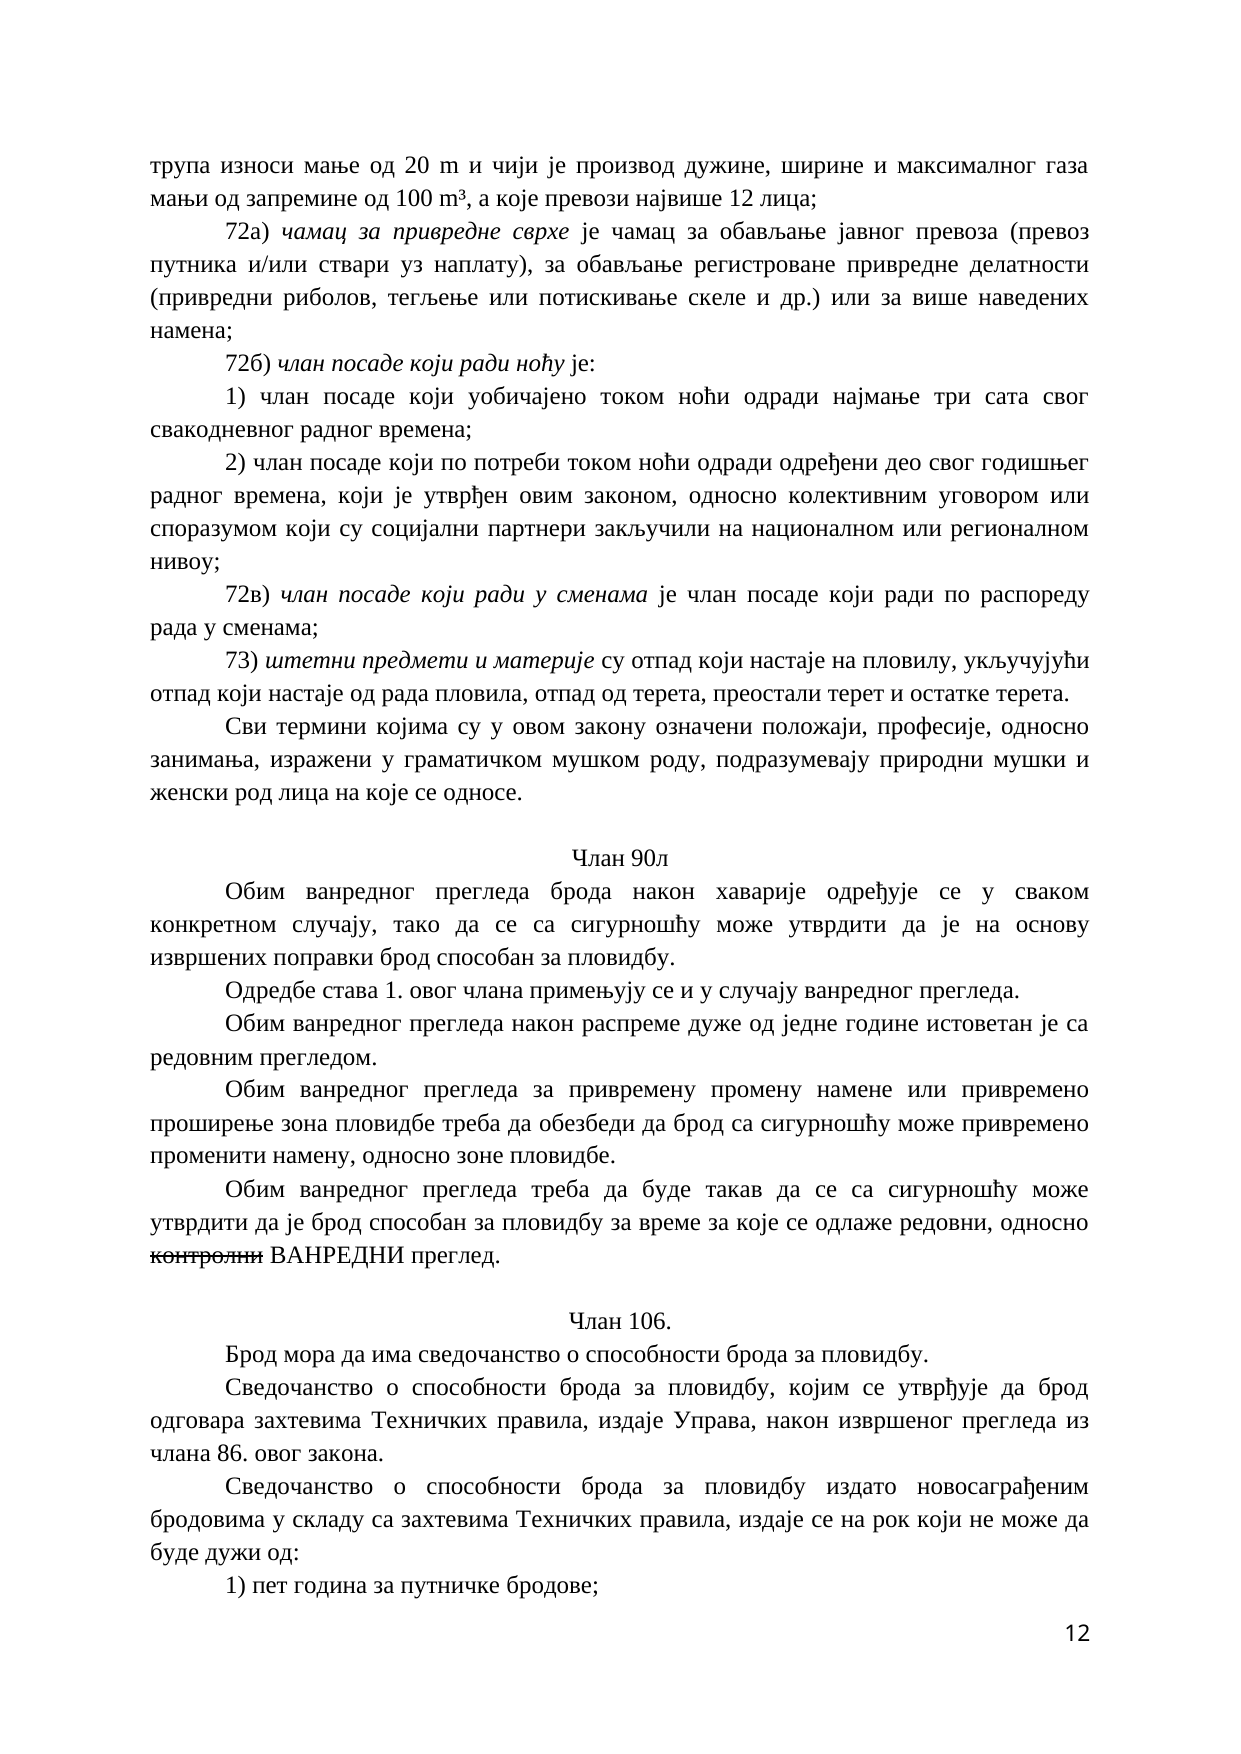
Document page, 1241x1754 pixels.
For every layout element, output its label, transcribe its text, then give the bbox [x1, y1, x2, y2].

text 73) штетни предмети и материје су отпад који настаје на пловилу, укључујући отпад који настаје од рада пловила, отпад од терета, преостали терет и остатке терета. [150, 645, 1090, 707]
text Обим ванредног прегледа након распреме дуже од једне године истоветан је са редовним прегледом. [150, 1008, 1090, 1070]
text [150, 150, 1090, 212]
text Обим ванредног прегледа треба да буде такав да се са сигурношћу може утврдити да је брод способан за пловидбу за време за које се одлаже редовни, односно контролни ВАНРЕДНИ преглед. [150, 1174, 1090, 1268]
text Одредбе става 1. овог члана примењују се и у случају ванредног прегледа. [150, 976, 1090, 1004]
text Члан 106. [150, 1306, 1090, 1334]
text 72а) чамац за привредне сврхе је чамац за обављање јавног превоза (превоз путника и/или ствари уз наплату), за обављање регистроване привредне делатности (привредни риболов, тегљење или потискивање скеле и др.) или за више наведених намена; [150, 216, 1090, 344]
text 72в) члан посаде који ради у сменама је члан посаде који ради по распореду рада у сменама; [150, 579, 1090, 641]
text Члан 90л [150, 843, 1090, 872]
text 1) члан посаде који уобичајено током ноћи одради најмање три сата свог свакодневног радног времена; [150, 381, 1090, 443]
text 72б) члан посаде који ради ноћу је: [150, 348, 1090, 377]
text Сви термини којима су у овом закону означени положаји, професије, односно занимања, изражени у граматичком мушком роду, подразумевају природни мушки и женски род лица на које се односе. [150, 711, 1090, 806]
text Сведочанство о способности брода за пловидбу, којим се утврђује да брод одговара захтевима Техничких правила, издаје Управа, након извршеног прегледа из члана 86. овог закона. [150, 1372, 1090, 1467]
text 2) члан посаде који по потреби током ноћи одради одређени део свог годишњег радног времена, који је утврђен овим законом, односно колективним уговором или споразумом који су социјални партнери закључили на националном или регионалном нивоу; [150, 447, 1090, 575]
text Обим ванредног прегледа за привремену промену намене или привремено проширење зона пловидбе треба да обезбеди да брод са сигурношћу може привремено променити намену, односно зоне пловидбе. [150, 1074, 1090, 1169]
text 1) пет година за путничке бродове; [150, 1570, 1090, 1599]
text Обим ванредног прегледа брода након хаварије одређује се у сваком конкретном случају, тако да се са сигурношћу може утврдити да је на основу извршених поправки брод способан за пловидбу. [150, 876, 1090, 971]
text Брод мора да има сведочанство о способности брода за пловидбу. [150, 1339, 1090, 1367]
text Сведочанство о способности брода за пловидбу издато новосаграђеним бродовима у складу са захтевима Техничких правила, издаје се на рок који не може да буде дужи од: [150, 1471, 1090, 1566]
